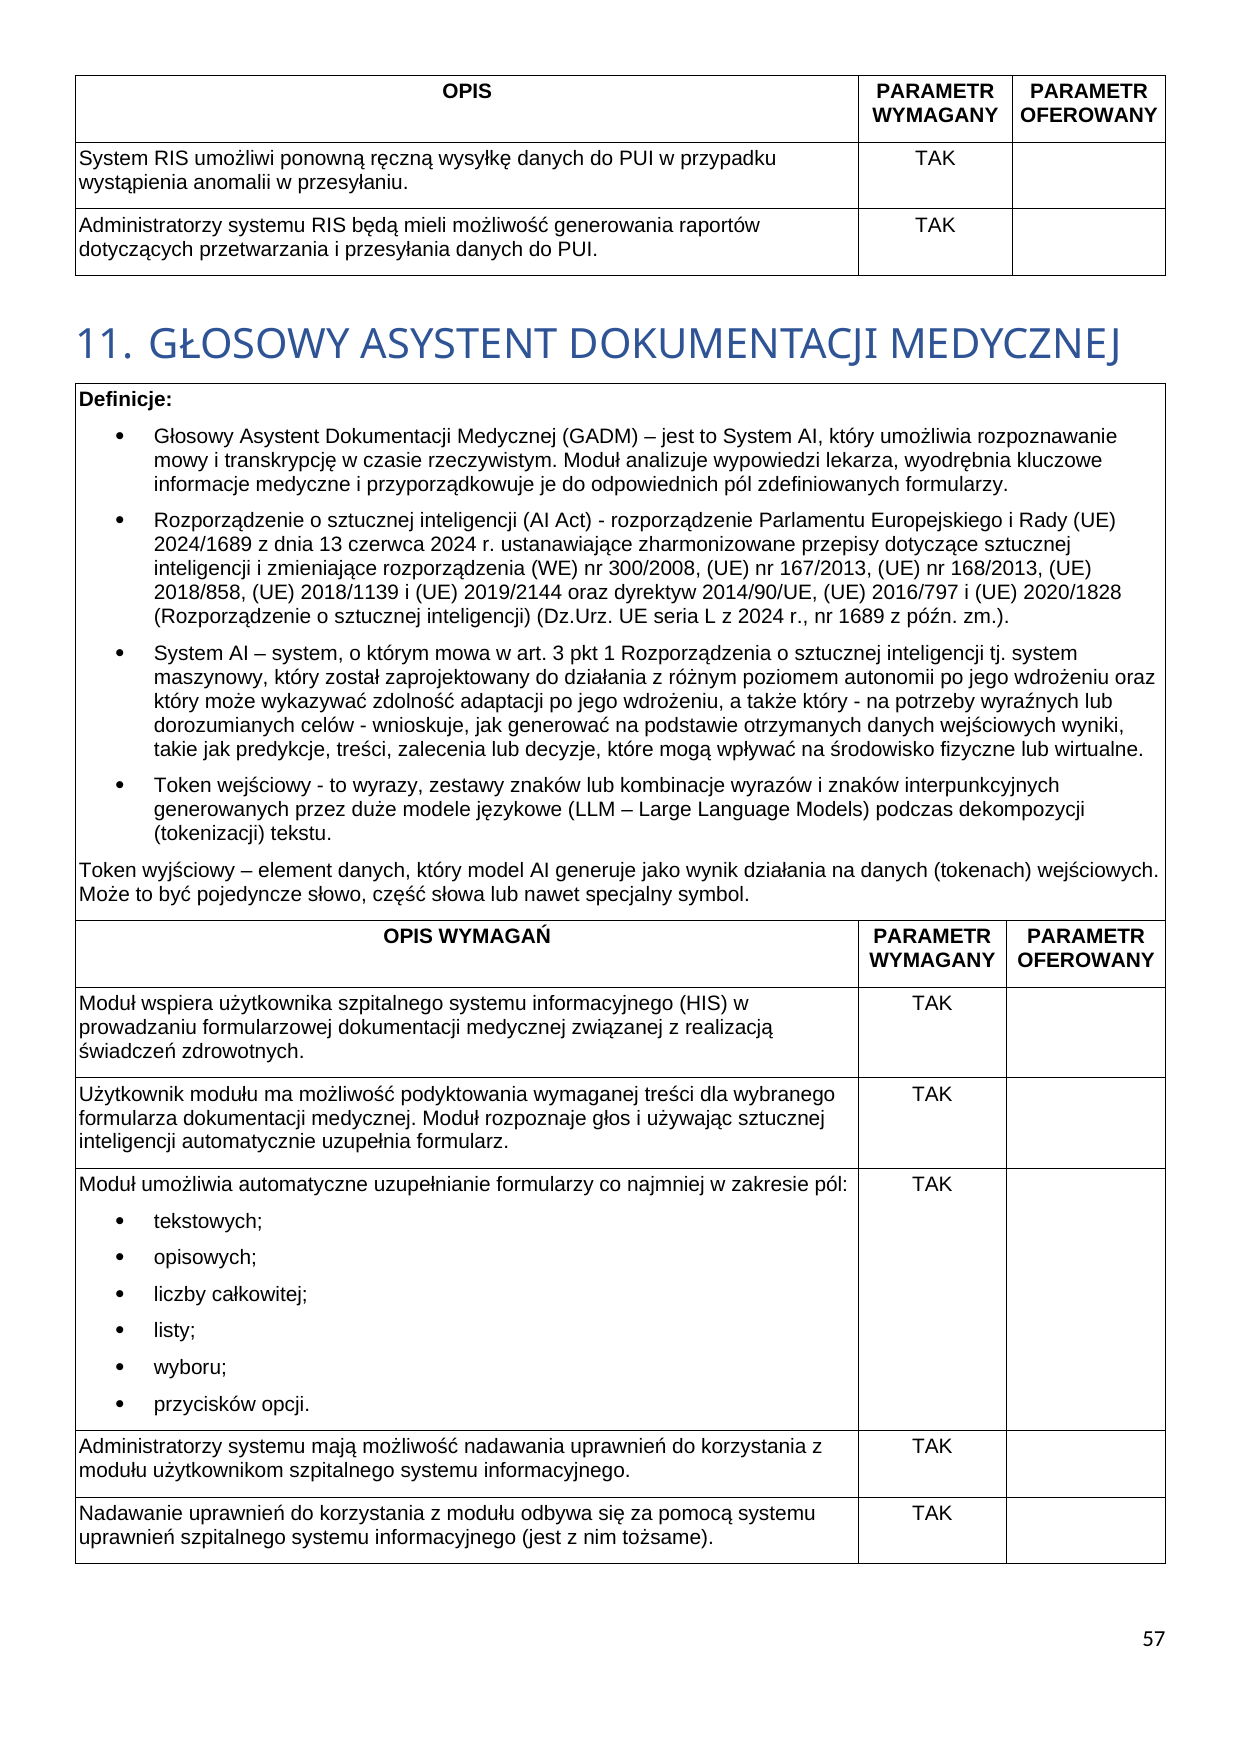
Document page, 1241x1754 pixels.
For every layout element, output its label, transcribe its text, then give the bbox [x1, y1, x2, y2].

table_cell [1013, 209, 1165, 275]
table_cell [1007, 1498, 1165, 1563]
table_cell TAK [859, 209, 1012, 275]
table_cell [1007, 988, 1165, 1077]
table_cell PARAMETR OFEROWANY [1007, 921, 1165, 987]
table_cell [1007, 1431, 1165, 1497]
table_cell TAK [859, 1498, 1006, 1563]
table_cell OPIS WYMAGAŃ [76, 921, 858, 987]
table_header OPIS [76, 76, 858, 142]
table_cell TAK [859, 1431, 1006, 1497]
table_cell System RIS umożliwi ponowną ręczną wysyłkę danych do PUI w przypadku wystąpienia anomalii w przesyłaniu. [76, 143, 858, 208]
table_cell Użytkownik modułu ma możliwość podyktowania wymaganej treści dla wybranego formularza dokumentacji medycznej. Moduł rozpoznaje głos i używając sztucznej inteligencji automatycznie uzupełnia formularz. [76, 1078, 858, 1168]
table_cell [1007, 1169, 1165, 1430]
table_cell TAK [859, 143, 1012, 208]
table_cell Administratorzy systemu mają możliwość nadawania uprawnień do korzystania z modułu użytkownikom szpitalnego systemu informacyjnego. [76, 1431, 858, 1497]
table_cell Moduł umożliwia automatyczne uzupełnianie formularzy co najmniej w zakresie pól: tekstowych; opisowych; liczby całkowitej; listy; wyboru; przycisków opcji. [76, 1169, 858, 1430]
table_cell Nadawanie uprawnień do korzystania z modułu odbywa się za pomocą systemu uprawnień szpitalnego systemu informacyjnego (jest z nim tożsame). [76, 1498, 858, 1563]
table_cell TAK [859, 1078, 1006, 1168]
subtitle GŁOSOWY ASYSTENT DOKUMENTACJI MEDYCZNEJ [75, 313, 1165, 370]
table_cell [1013, 143, 1165, 208]
table_header PARAMETR OFEROWANY [1013, 76, 1165, 142]
table_header Definicje: Głosowy Asystent Dokumentacji Medycznej (GADM) – jest to System AI, który umożliwia rozpoznawanie mowy i transkrypcję w czasie rzeczywistym. Moduł analizuje wypowiedzi lekarza, wyodrębnia kluczowe informacje medyczne i przyporządkowuje je do odpowiednich pól zdefiniowanych formularzy. Rozporządzenie o sztucznej inteligencji (AI Act) - rozporządzenie Parlamentu Europejskiego i Rady (UE) 2024/1689 z dnia 13 czerwca 2024 r. ustanawiające zharmonizowane przepisy dotyczące sztucznej inteligencji i zmieniające rozporządzenia (WE) nr 300/2008, (UE) nr 167/2013, (UE) nr 168/2013, (UE) 2018/858, (UE) 2018/1139 i (UE) 2019/2144 oraz dyrektyw 2014/90/UE, (UE) 2016/797 i (UE) 2020/1828 (Rozporządzenie o sztucznej inteligencji) (Dz.Urz. UE seria L z 2024 r., nr 1689 z późn. zm.). System AI – system, o którym mowa w art. 3 pkt 1 Rozporządzenia o sztucznej inteligencji tj. system maszynowy, który został zaprojektowany do działania z różnym poziomem autonomii po jego wdrożeniu oraz który może wykazywać zdolność adaptacji po jego wdrożeniu, a także który - na potrzeby wyraźnych lub dorozumianych celów - wnioskuje, jak generować na podstawie otrzymanych danych wejściowych wyniki, takie jak predykcje, treści, zalecenia lub decyzje, które mogą wpływać na środowisko fizyczne lub wirtualne. Token wejściowy - to wyrazy, zestawy znaków lub kombinacje wyrazów i znaków interpunkcyjnych generowanych przez duże modele językowe (LLM – Large Language Models) podczas dekompozycji (tokenizacji) tekstu. Token wyjściowy – element danych, który model AI generuje jako wynik działania na danych (tokenach) wejściowych. Może to być pojedyncze słowo, część słowa lub nawet specjalny symbol. [76, 384, 1165, 920]
table_header PARAMETR WYMAGANY [859, 76, 1012, 142]
table_cell Administratorzy systemu RIS będą mieli możliwość generowania raportów dotyczących przetwarzania i przesyłania danych do PUI. [76, 209, 858, 275]
table_cell Moduł wspiera użytkownika szpitalnego systemu informacyjnego (HIS) w prowadzaniu formularzowej dokumentacji medycznej związanej z realizacją świadczeń zdrowotnych. [76, 988, 858, 1077]
table_cell TAK [859, 1169, 1006, 1430]
table_cell PARAMETR WYMAGANY [859, 921, 1006, 987]
table_cell [1007, 1078, 1165, 1168]
table_cell TAK [859, 988, 1006, 1077]
